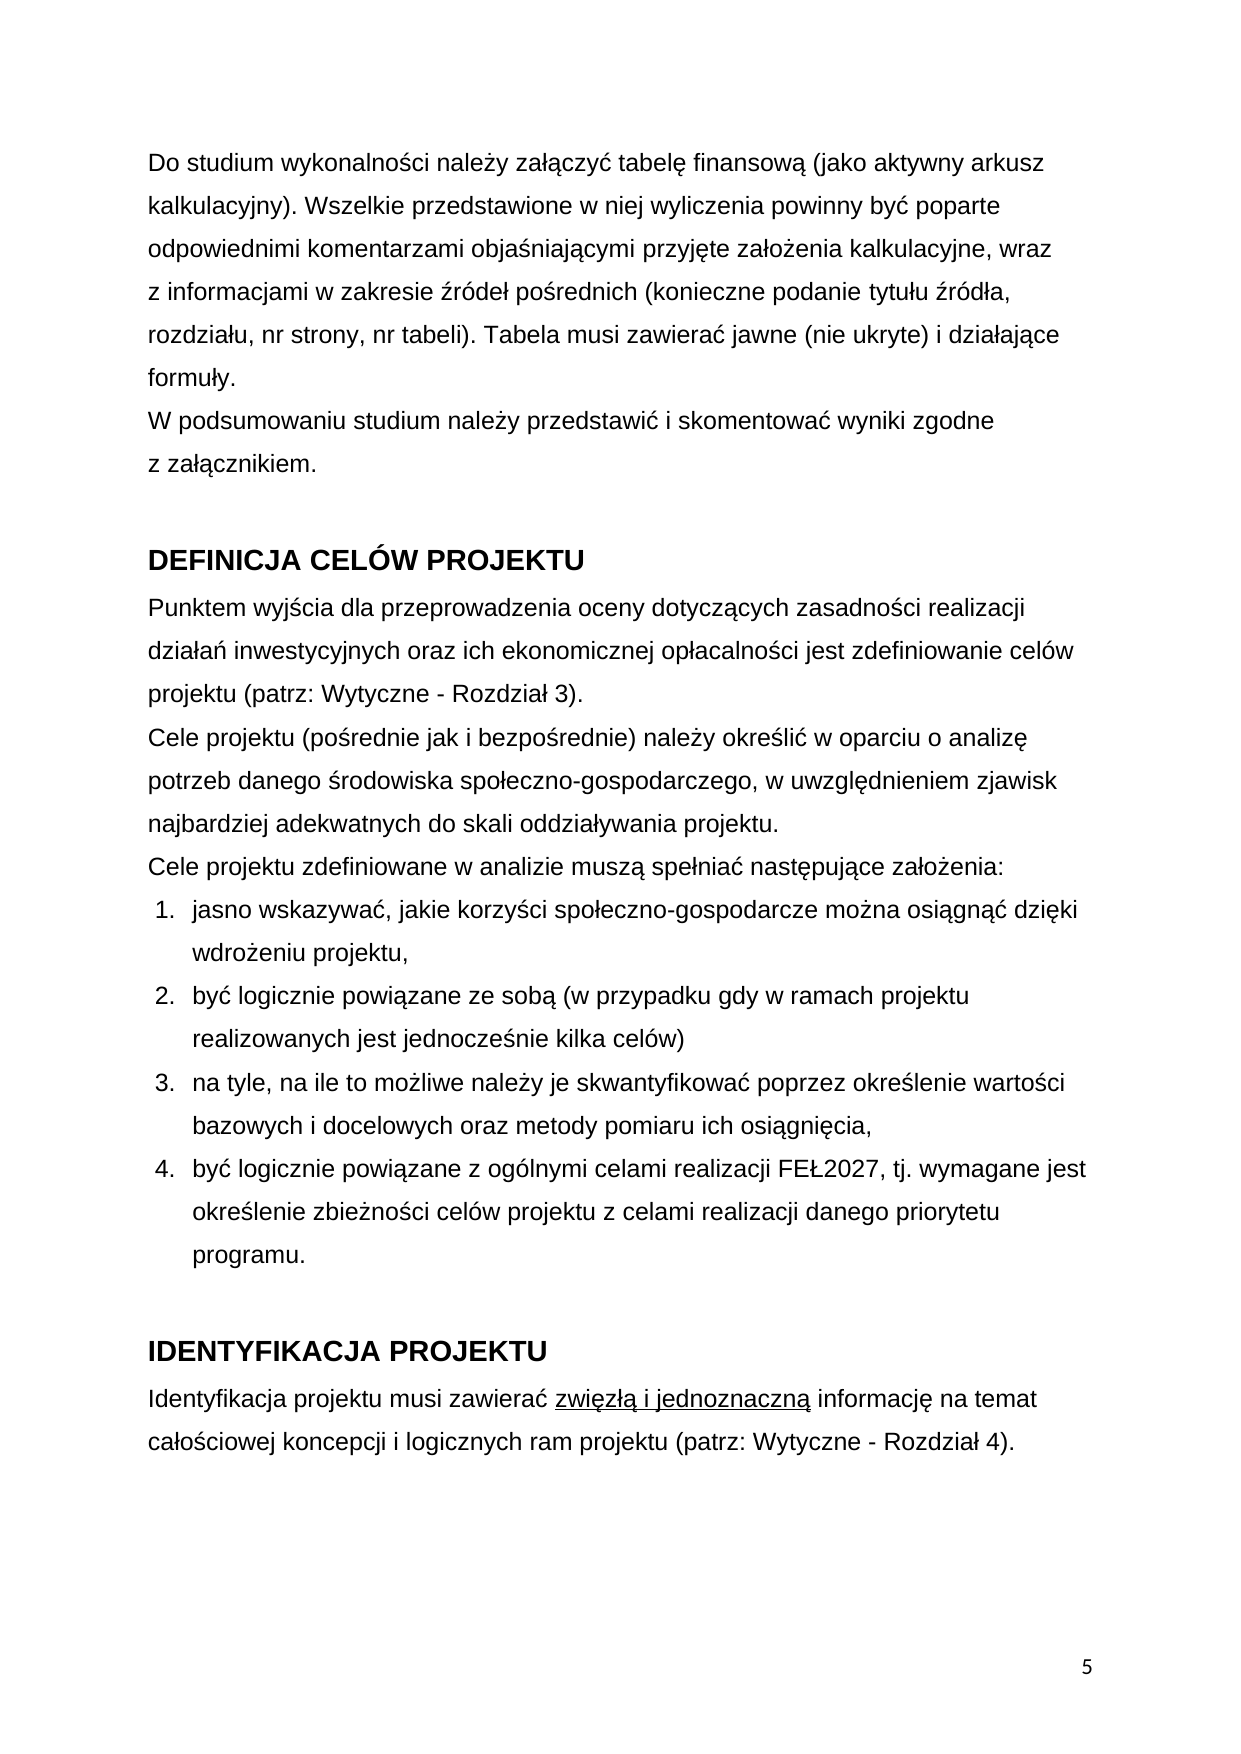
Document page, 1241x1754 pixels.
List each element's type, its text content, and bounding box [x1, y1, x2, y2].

list jasno wskazywać, jakie korzyści społeczno-gospodarcze można osiągnąć dzięki wdrożeniu projektu, [154, 895, 1093, 967]
list być logicznie powiązane ze sobą (w przypadku gdy w ramach projektu realizowanych jest jednocześnie kilka celów) [154, 981, 1093, 1053]
subtitle DEFINICJA CELÓW PROJEKTU [148, 543, 1093, 576]
text Cele projektu zdefiniowane w analizie muszą spełniać następujące założenia: [148, 852, 1093, 881]
subtitle IDENTYFIKACJA PROJEKTU [148, 1333, 1093, 1367]
list być logicznie powiązane z ogólnymi celami realizacji FEŁ2027, tj. wymagane jest określenie zbieżności celów projektu z celami realizacji danego priorytetu programu. [154, 1154, 1093, 1269]
text Cele projektu (pośrednie jak i bezpośrednie) należy określić w oparciu o analizę potrzeb danego środowiska społeczno-gospodarczego, w uwzględnieniem zjawisk najbardziej adekwatnych do skali oddziaływania projektu. [148, 723, 1093, 838]
text Do studium wykonalności należy załączyć tabelę finansową (jako aktywny arkusz kalkulacyjny). Wszelkie przedstawione w niej wyliczenia powinny być poparte odpowiednimi komentarzami objaśniającymi przyjęte założenia kalkulacyjne, wraz z informacjami w zakresie źródeł pośrednich (konieczne podanie tytułu źródła, rozdziału, nr strony, nr tabeli). Tabela musi zawierać jawne (nie ukryte) i działające formuły. [148, 148, 1093, 392]
text W podsumowaniu studium należy przedstawić i skomentować wyniki zgodne z załącznikiem. [148, 406, 1093, 478]
text Identyfikacja projektu musi zawierać zwięzłą i jednoznaczną informację na temat całościowej koncepcji i logicznych ram projektu (patrz: Wytyczne - Rozdział 4). [148, 1384, 1093, 1456]
text Punktem wyjścia dla przeprowadzenia oceny dotyczących zasadności realizacji działań inwestycyjnych oraz ich ekonomicznej opłacalności jest zdefiniowanie celów projektu (patrz: Wytyczne - Rozdział 3). [148, 593, 1093, 708]
list na tyle, na ile to możliwe należy je skwantyfikować poprzez określenie wartości bazowych i docelowych oraz metody pomiaru ich osiągnięcia, [154, 1068, 1093, 1139]
